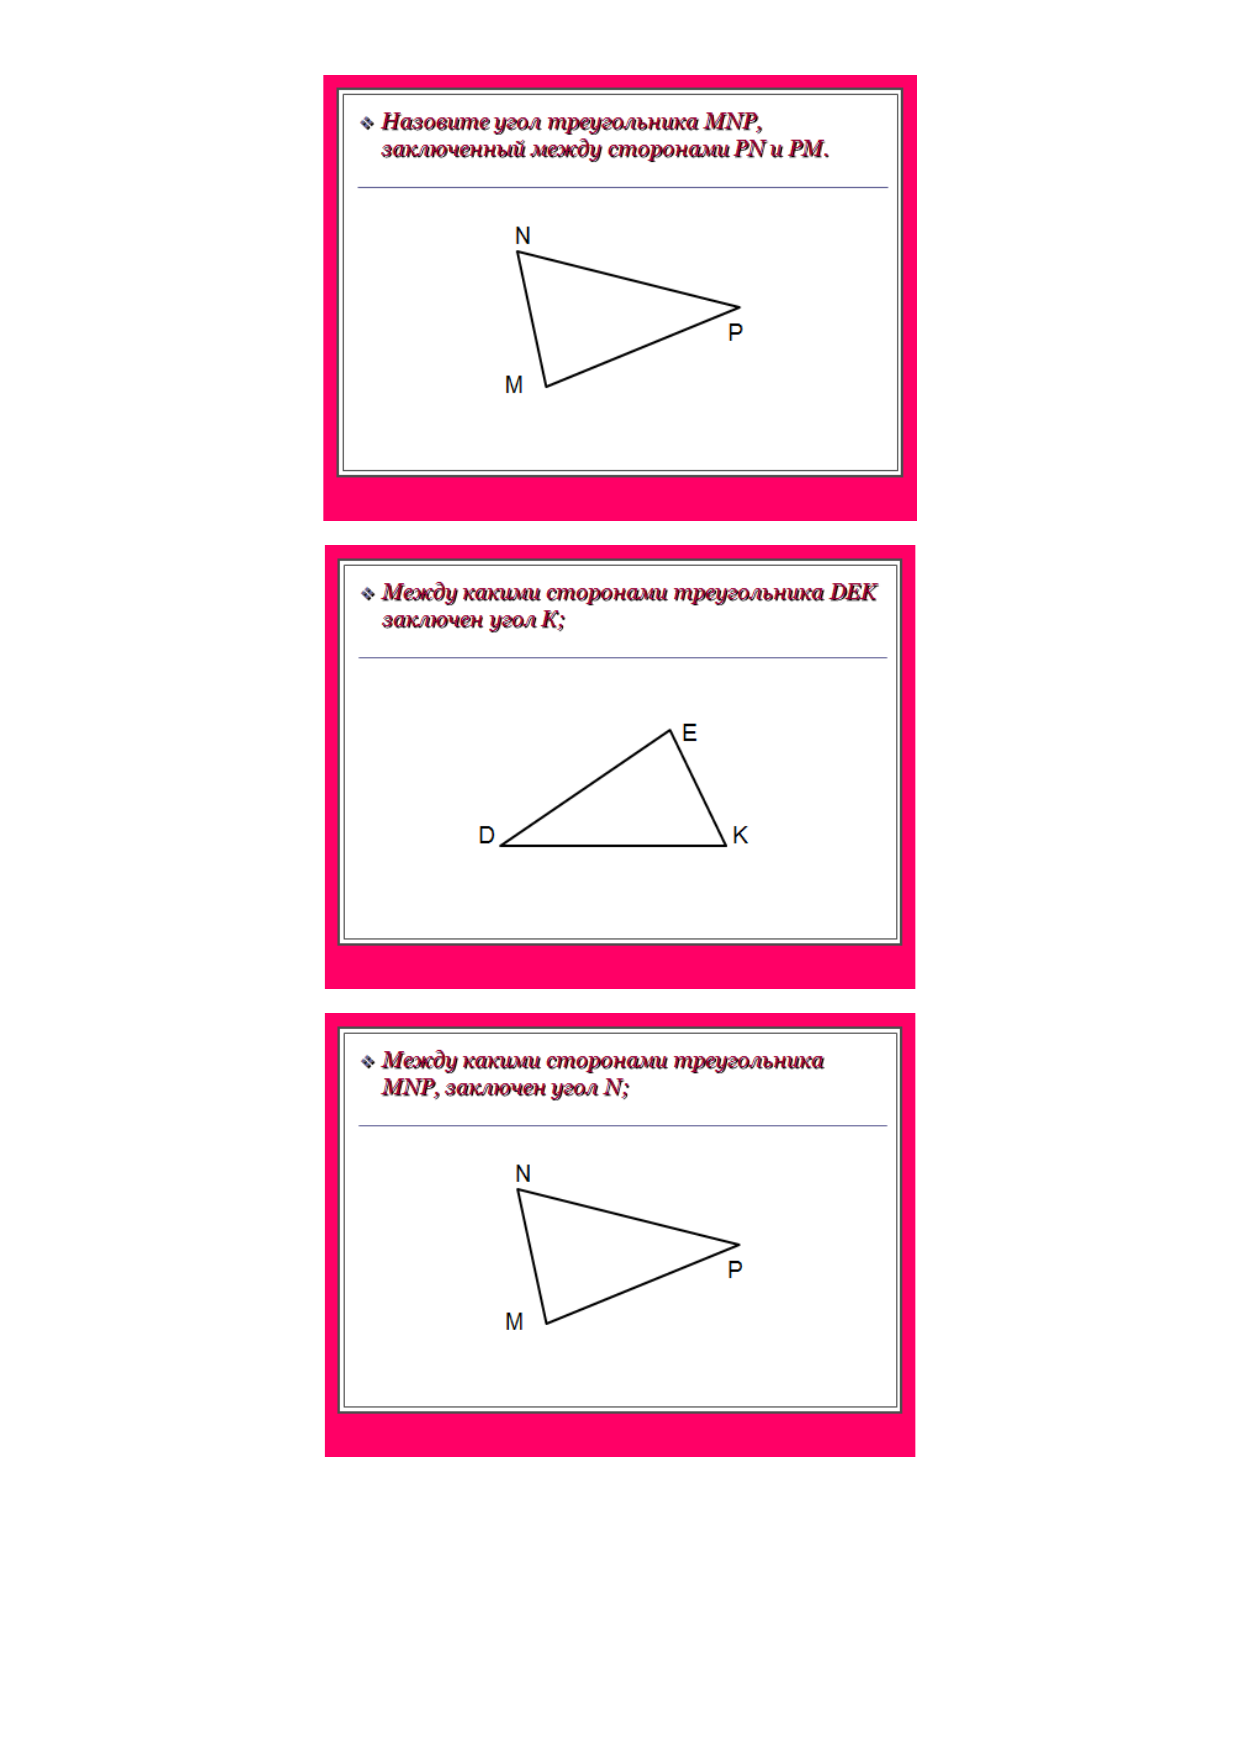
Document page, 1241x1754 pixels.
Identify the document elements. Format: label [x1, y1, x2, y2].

picture [323, 75, 917, 521]
picture [324, 1013, 916, 1457]
picture [324, 545, 916, 989]
